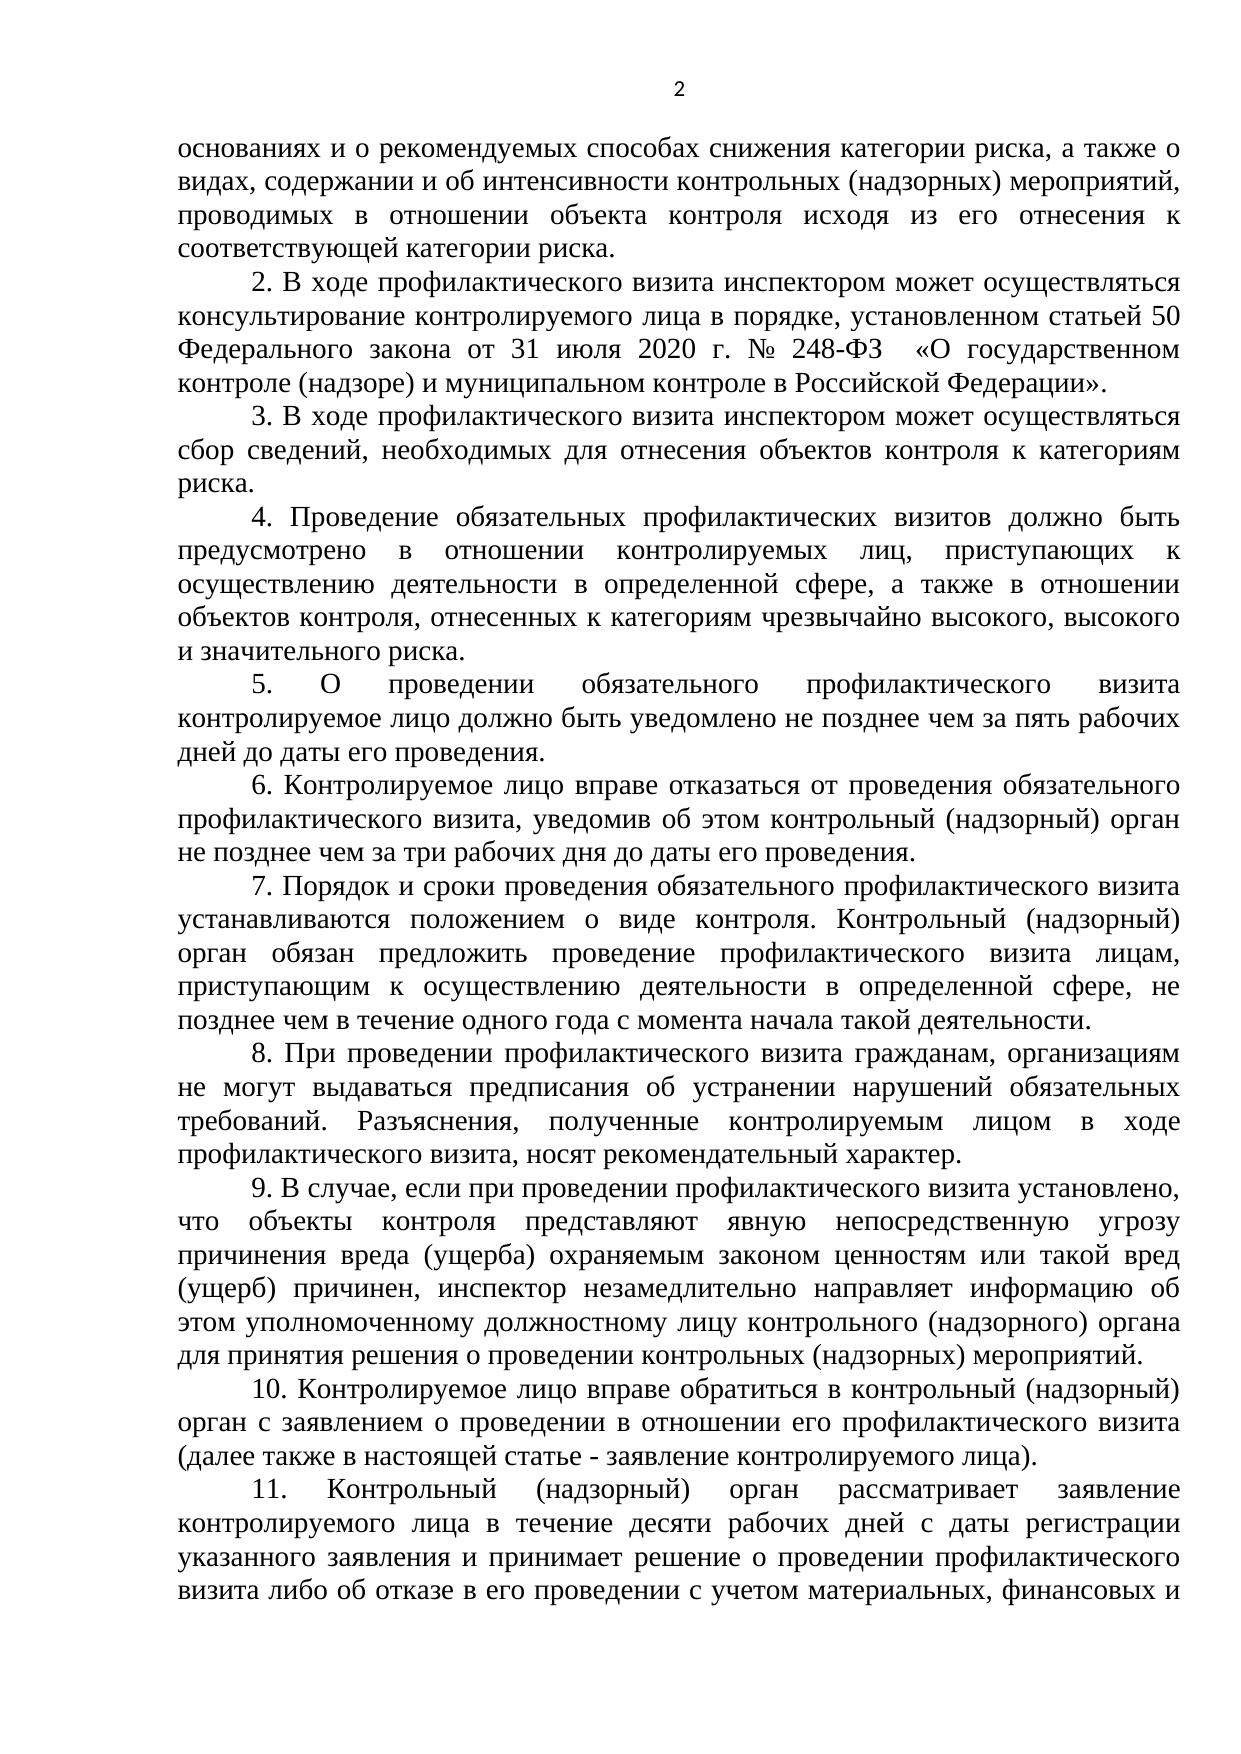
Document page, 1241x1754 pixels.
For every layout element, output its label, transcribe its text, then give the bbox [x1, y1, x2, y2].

text 10. Контролируемое лицо вправе обратиться в контрольный (надзорный) орган с заявлением о проведении в отношении его профилактического визита (далее также в настоящей статье - заявление контролируемого лица). [177, 1371, 1181, 1472]
text 3. В ходе профилактического визита инспектором может осуществляться сбор сведений, необходимых для отнесения объектов контроля к категориям риска. [177, 398, 1181, 499]
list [177, 130, 1181, 264]
text 6. Контролируемое лицо вправе отказаться от проведения обязательного профилактического визита, уведомив об этом контрольный (надзорный) орган не позднее чем за три рабочих дня до даты его проведения. [177, 767, 1181, 868]
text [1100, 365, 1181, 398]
text 4. Проведение обязательных профилактических визитов должно быть предусмотрено в отношении контролируемых лиц, приступающих к осуществлению деятельности в определенной сфере, а также в отношении объектов контроля, отнесенных к категориям чрезвычайно высокого, высокого и значительного риска. [177, 499, 1181, 667]
text 7. Порядок и сроки проведения обязательного профилактического визита устанавливаются положением о виде контроля. Контрольный (надзорный) орган обязан предложить проведение профилактического визита лицам, приступающим к осуществлению деятельности в определенной сфере, не позднее чем в течение одного года с момента начала такой деятельности. [177, 868, 1181, 1036]
text 9. В случае, если при проведении профилактического визита установлено, что объекты контроля представляют явную непосредственную угрозу причинения вреда (ущерба) охраняемым законом ценностям или такой вред (ущерб) причинен, инспектор незамедлительно направляет информацию об этом уполномоченному должностному лицу контрольного (надзорного) органа для принятия решения о проведении контрольных (надзорных) мероприятий. [177, 1170, 1181, 1371]
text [177, 1472, 1181, 1606]
text 8. При проведении профилактического визита гражданам, организациям не могут выдаваться предписания об устранении нарушений обязательных требований. Разъяснения, полученные контролируемым лицом в ходе профилактического визита, носят рекомендательный характер. [177, 1036, 1181, 1170]
text 5. О проведении обязательного профилактического визита контролируемое лицо должно быть уведомлено не позднее чем за пять рабочих дней до даты его проведения. [177, 667, 1181, 767]
text 2. В ходе профилактического визита инспектором может осуществляться консультирование контролируемого лица в порядке, установленном статьей 50 Федерального закона от 31 июля 2020 г. № 248-ФЗ «О государственном контроле (надзоре) и муниципальном контроле в Российской Федерации». [177, 264, 1181, 331]
